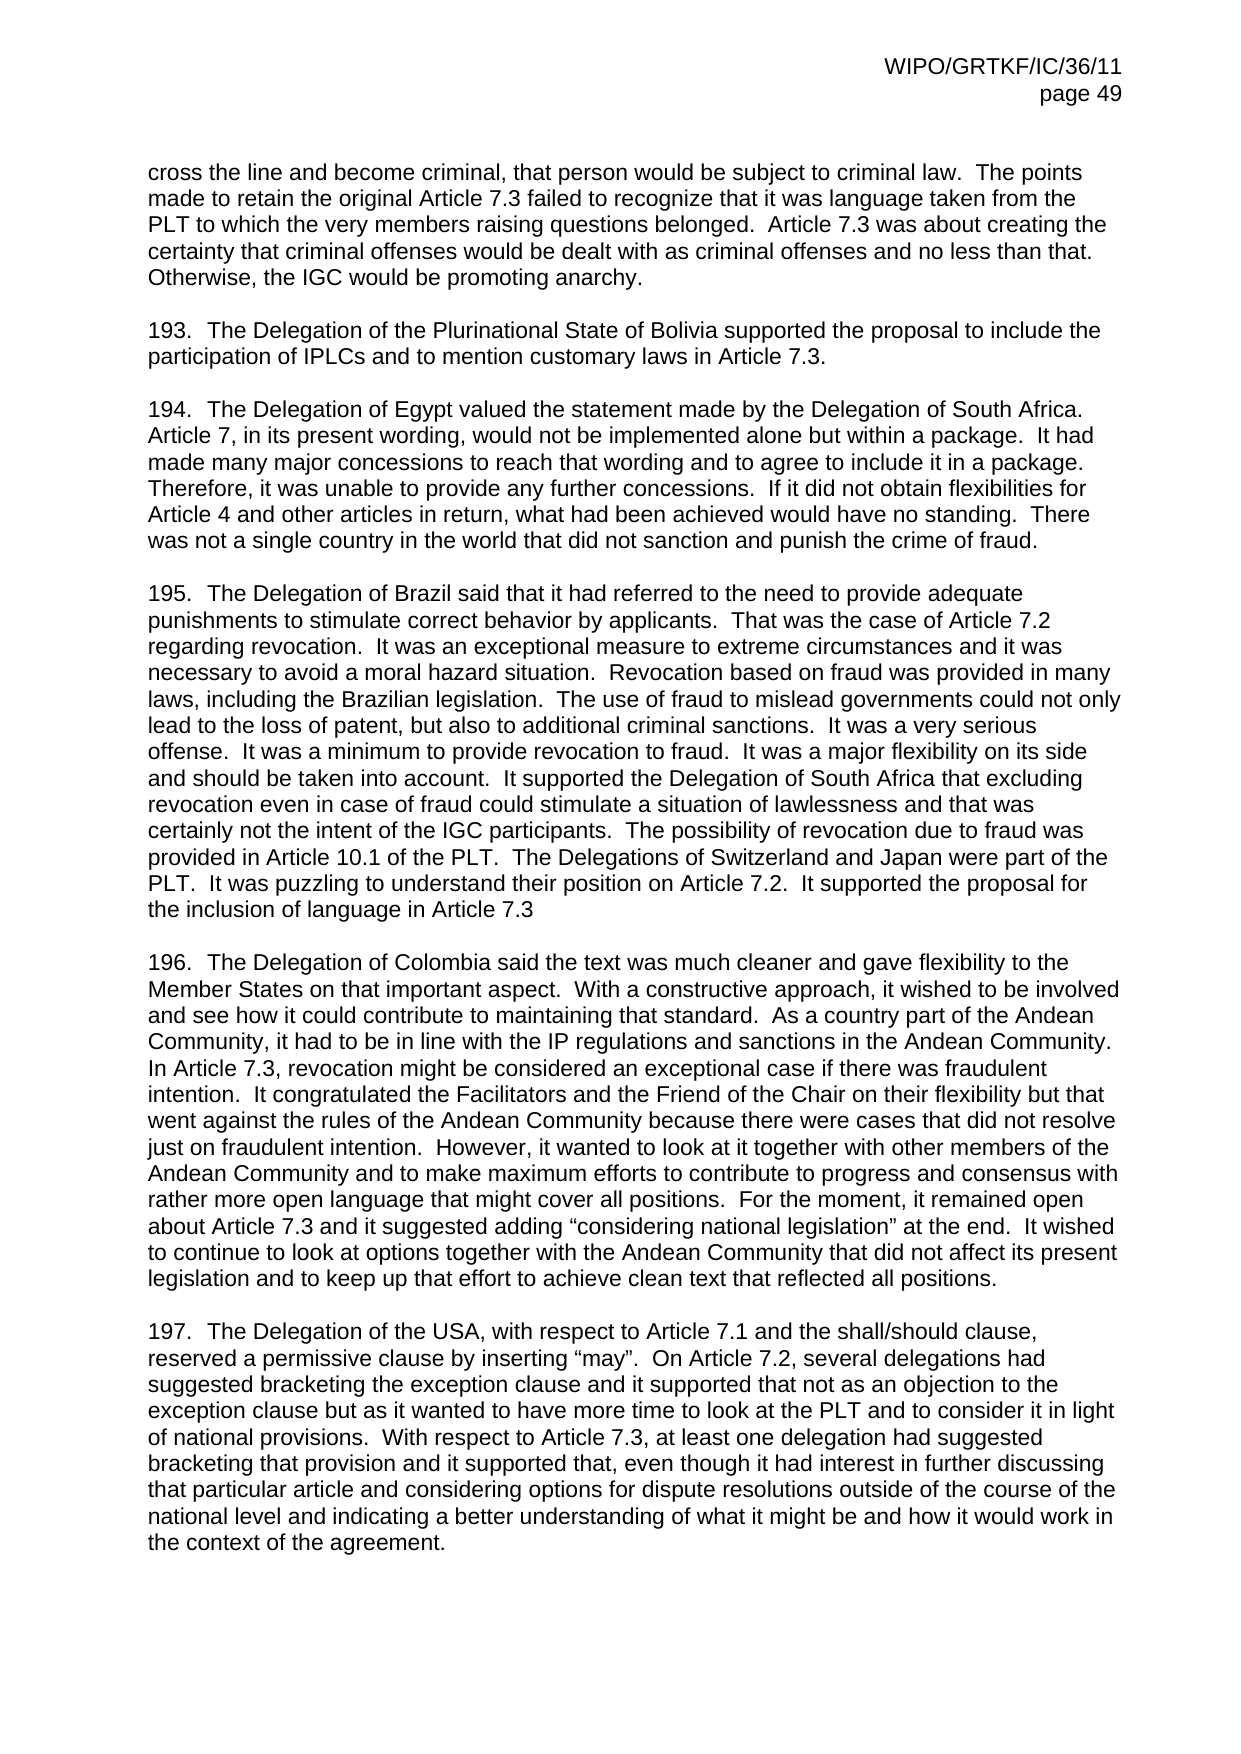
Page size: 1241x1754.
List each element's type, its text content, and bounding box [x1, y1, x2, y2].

list The Delegation of the Plurinational State of Bolivia supported the proposal to include the participation of IPLCs and to mention customary laws in Article 7.3. [148, 317, 1122, 369]
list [148, 158, 1122, 290]
list The Delegation of Egypt valued the statement made by the Delegation of South Africa. Article 7, in its present wording, would not be implemented alone but within a package. It had made many major concessions to reach that wording and to agree to include it in a package. Therefore, it was unable to provide any further concessions. If it did not obtain flexibilities for Article 4 and other articles in return, what had been achieved would have no standing. There was not a single country in the world that did not sanction and punish the crime of fraud. [148, 396, 1122, 554]
list The Delegation of Colombia said the text was much cleaner and gave flexibility to the Member States on that important aspect. With a constructive approach, it wished to be involved and see how it could contribute to maintaining that standard. As a country part of the Andean Community, it had to be in line with the IP regulations and sanctions in the Andean Community. In Article 7.3, revocation might be considered an exceptional case if there was fraudulent intention. It congratulated the Facilitators and the Friend of the Chair on their flexibility but that went against the rules of the Andean Community because there were cases that did not resolve just on fraudulent intention. However, it wanted to look at it together with other members of the Andean Community and to make maximum efforts to contribute to progress and consensus with rather more open language that might cover all positions. For the moment, it remained open about Article 7.3 and it suggested adding “considering national legislation” at the end. It wished to continue to look at options together with the Andean Community that did not affect its present legislation and to keep up that effort to achieve clean text that reflected all positions. [148, 949, 1122, 1292]
list The Delegation of the USA, with respect to Article 7.1 and the shall/should clause, reserved a permissive clause by inserting “may”. On Article 7.2, several delegations had suggested bracketing the exception clause and it supported that not as an objection to the exception clause but as it wanted to have more time to look at the PLT and to consider it in light of national provisions. With respect to Article 7.3, at least one delegation had suggested bracketing that provision and it supported that, even though it had interest in further discussing that particular article and considering options for dispute resolutions outside of the course of the national level and indicating a better understanding of what it might be and how it would work in the context of the agreement. [148, 1318, 1122, 1555]
list The Delegation of Brazil said that it had referred to the need to provide adequate punishments to stimulate correct behavior by applicants. That was the case of Article 7.2 regarding revocation. It was an exceptional measure to extreme circumstances and it was necessary to avoid a moral hazard situation. Revocation based on fraud was provided in many laws, including the Brazilian legislation. The use of fraud to mislead governments could not only lead to the loss of patent, but also to additional criminal sanctions. It was a very serious offense. It was a minimum to provide revocation to fraud. It was a major flexibility on its side and should be taken into account. It supported the Delegation of South Africa that excluding revocation even in case of fraud could stimulate a situation of lawlessness and that was certainly not the intent of the IGC participants. The possibility of revocation due to fraud was provided in Article 10.1 of the PLT. The Delegations of Switzerland and Japan were part of the PLT. It was puzzling to understand their position on Article 7.2. It supported the proposal for the inclusion of language in Article 7.3 [148, 580, 1122, 923]
